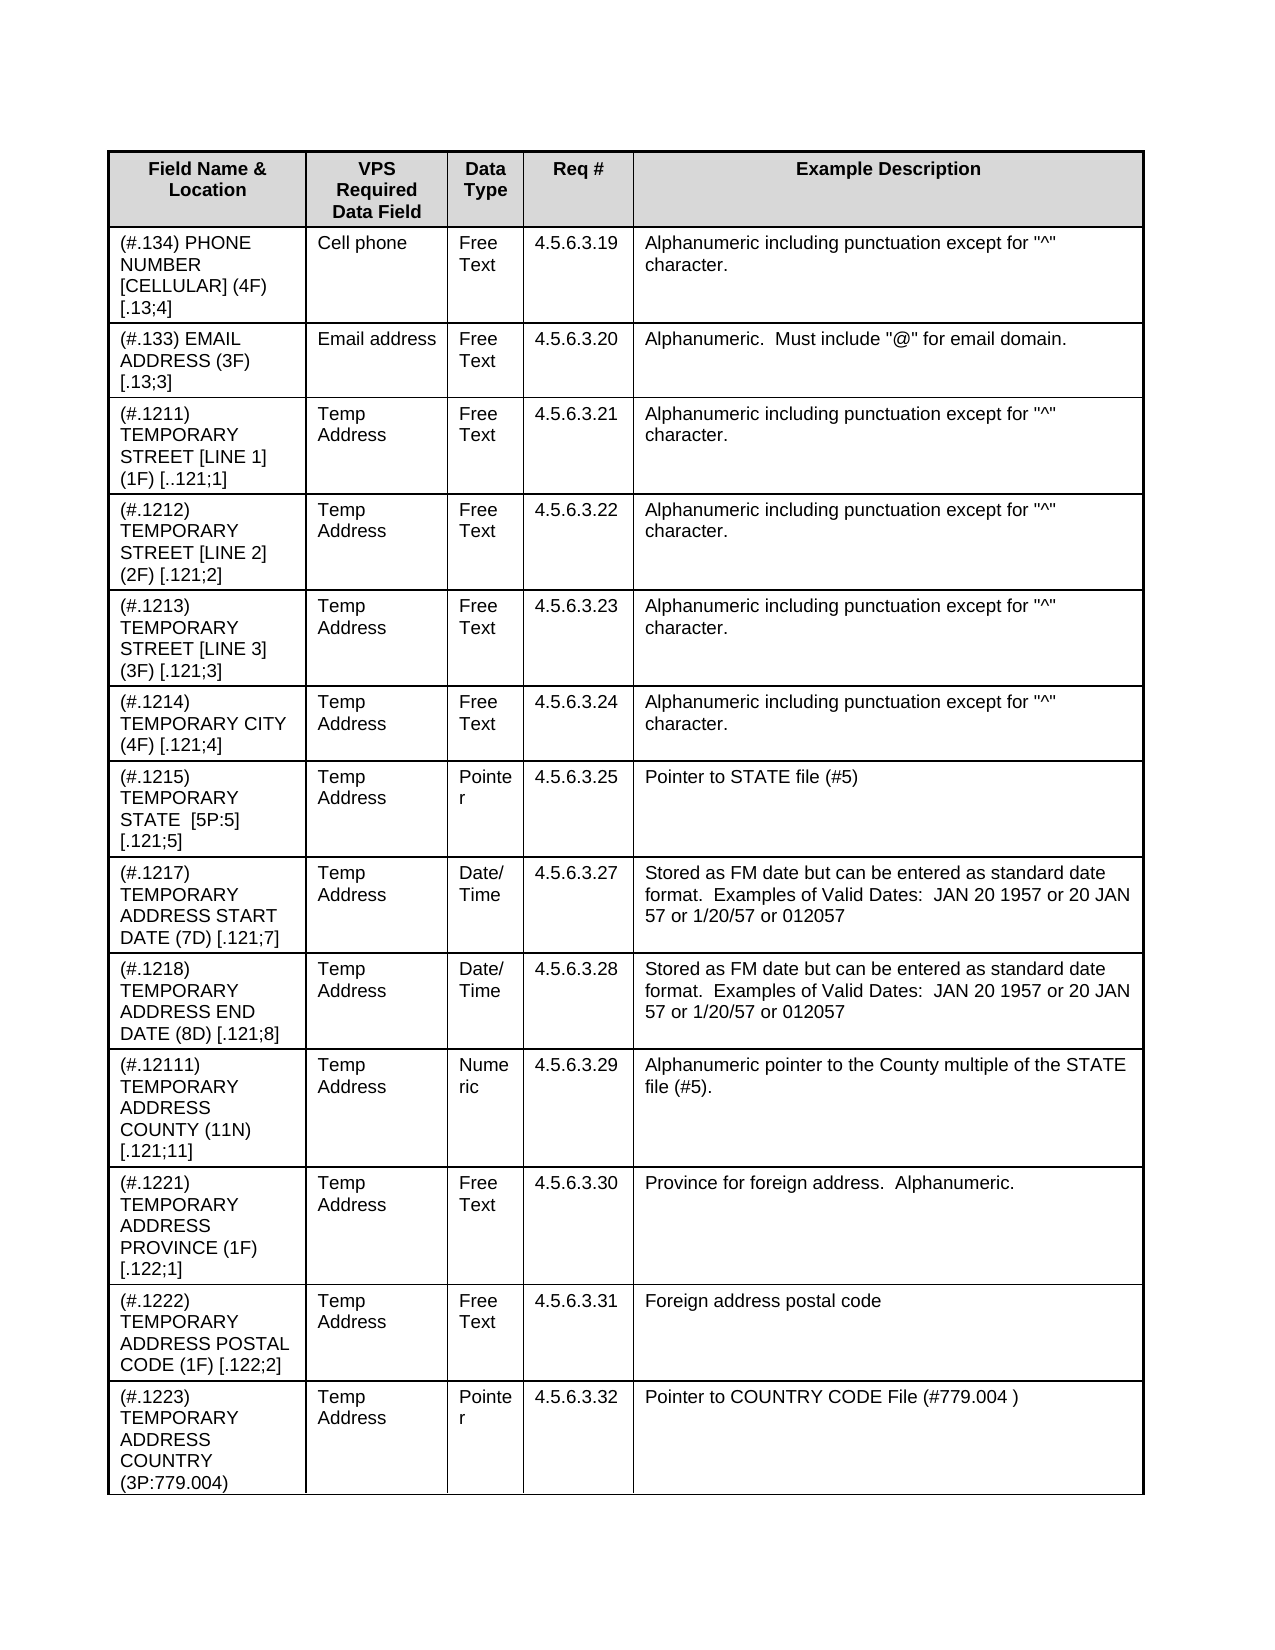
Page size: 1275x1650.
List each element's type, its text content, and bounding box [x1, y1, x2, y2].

table_cell Foreign address postal code [634, 1285, 1142, 1380]
table_header Req # [524, 153, 633, 226]
table_cell Temp Address [307, 954, 447, 1048]
table_cell Temp Address [307, 398, 447, 493]
table_cell 4.5.6.3.23 [524, 591, 633, 685]
table_cell Date/Time [448, 858, 523, 952]
table_cell Free Text [448, 1285, 523, 1380]
table_cell Alphanumeric including punctuation except for "^" character. [634, 398, 1142, 493]
table_cell Pointer [448, 1382, 523, 1493]
table_cell 4.5.6.3.25 [524, 762, 633, 856]
table_header Field Name & Location [110, 153, 305, 226]
table_cell 4.5.6.3.21 [524, 398, 633, 493]
table_cell Temp Address [307, 858, 447, 952]
table_cell Temp Address [307, 1382, 447, 1493]
table_cell 4.5.6.3.28 [524, 954, 633, 1048]
table_cell (#.1221) TEMPORARY ADDRESS PROVINCE (1F) [.122;1] [110, 1168, 305, 1284]
table_cell (#.1222) TEMPORARY ADDRESS POSTAL CODE (1F) [.122;2] [110, 1285, 305, 1380]
table_cell Temp Address [307, 1285, 447, 1380]
table_cell 4.5.6.3.22 [524, 495, 633, 589]
table_cell Temp Address [307, 591, 447, 685]
table_cell (#.1218) TEMPORARY ADDRESS END DATE (8D) [.121;8] [110, 954, 305, 1048]
table_cell (#.1213) TEMPORARY STREET [LINE 3] (3F) [.121;3] [110, 591, 305, 685]
table_cell Pointer to STATE file (#5) [634, 762, 1142, 856]
table_cell Temp Address [307, 687, 447, 760]
table_header Example Description [634, 153, 1142, 226]
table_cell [634, 1382, 1142, 1493]
table_cell (#.12111) TEMPORARY ADDRESS COUNTY (11N) [.121;11] [110, 1050, 305, 1166]
table_cell Province for foreign address. Alphanumeric. [634, 1168, 1142, 1284]
table_cell Pointer [448, 762, 523, 856]
table_cell Email address [307, 324, 447, 397]
table_cell Alphanumeric including punctuation except for "^" character. [634, 591, 1142, 685]
table_cell (#.1212) TEMPORARY STREET [LINE 2] (2F) [.121;2] [110, 495, 305, 589]
table_cell Free Text [448, 1168, 523, 1284]
table_cell Temp Address [307, 495, 447, 589]
table_cell (#.1217) TEMPORARY ADDRESS START DATE (7D) [.121;7] [110, 858, 305, 952]
table_cell Date/Time [448, 954, 523, 1048]
table_cell Alphanumeric pointer to the County multiple of the STATE file (#5). [634, 1050, 1142, 1166]
table_cell Free Text [448, 495, 523, 589]
table_cell Stored as FM date but can be entered as standard date format. Examples of Valid Dates: JAN 20 1957 or 20 JAN 57 or 1/20/57 or 012057 [634, 954, 1142, 1048]
table_cell 4.5.6.3.19 [524, 228, 633, 322]
table_cell Alphanumeric. Must include "@" for email domain. [634, 324, 1142, 397]
table_cell Free Text [448, 398, 523, 493]
table_cell (#.1211) TEMPORARY STREET [LINE 1] (1F) [..121;1] [110, 398, 305, 493]
table_cell 4.5.6.3.20 [524, 324, 633, 397]
table_cell Alphanumeric including punctuation except for "^" character. [634, 687, 1142, 760]
table_cell Temp Address [307, 762, 447, 856]
table_cell Cell phone [307, 228, 447, 322]
table_cell Alphanumeric including punctuation except for "^" character. [634, 495, 1142, 589]
table_cell Free Text [448, 228, 523, 322]
table_cell 4.5.6.3.29 [524, 1050, 633, 1166]
table_cell Temp Address [307, 1050, 447, 1166]
table_cell 4.5.6.3.30 [524, 1168, 633, 1284]
table_cell Numeric [448, 1050, 523, 1166]
table_cell 4.5.6.3.27 [524, 858, 633, 952]
table_cell 4.5.6.3.24 [524, 687, 633, 760]
table_cell 4.5.6.3.32 [524, 1382, 633, 1493]
table_cell Free Text [448, 324, 523, 397]
table_cell Stored as FM date but can be entered as standard date format. Examples of Valid Dates: JAN 20 1957 or 20 JAN 57 or 1/20/57 or 012057 [634, 858, 1142, 952]
table_cell 4.5.6.3.31 [524, 1285, 633, 1380]
table_cell (#.133) EMAIL ADDRESS (3F) [.13;3] [110, 324, 305, 397]
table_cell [110, 1382, 305, 1493]
table_cell (#.1214) TEMPORARY CITY (4F) [.121;4] [110, 687, 305, 760]
table_cell Free Text [448, 687, 523, 760]
table_header Data Type [448, 153, 523, 226]
table_cell (#.1215) TEMPORARY STATE [5P:5] [.121;5] [110, 762, 305, 856]
table_header VPS Required Data Field [307, 153, 447, 226]
table_cell (#.134) PHONE NUMBER [CELLULAR] (4F) [.13;4] [110, 228, 305, 322]
table_cell Free Text [448, 591, 523, 685]
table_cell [634, 228, 1142, 322]
table_cell Temp Address [307, 1168, 447, 1284]
